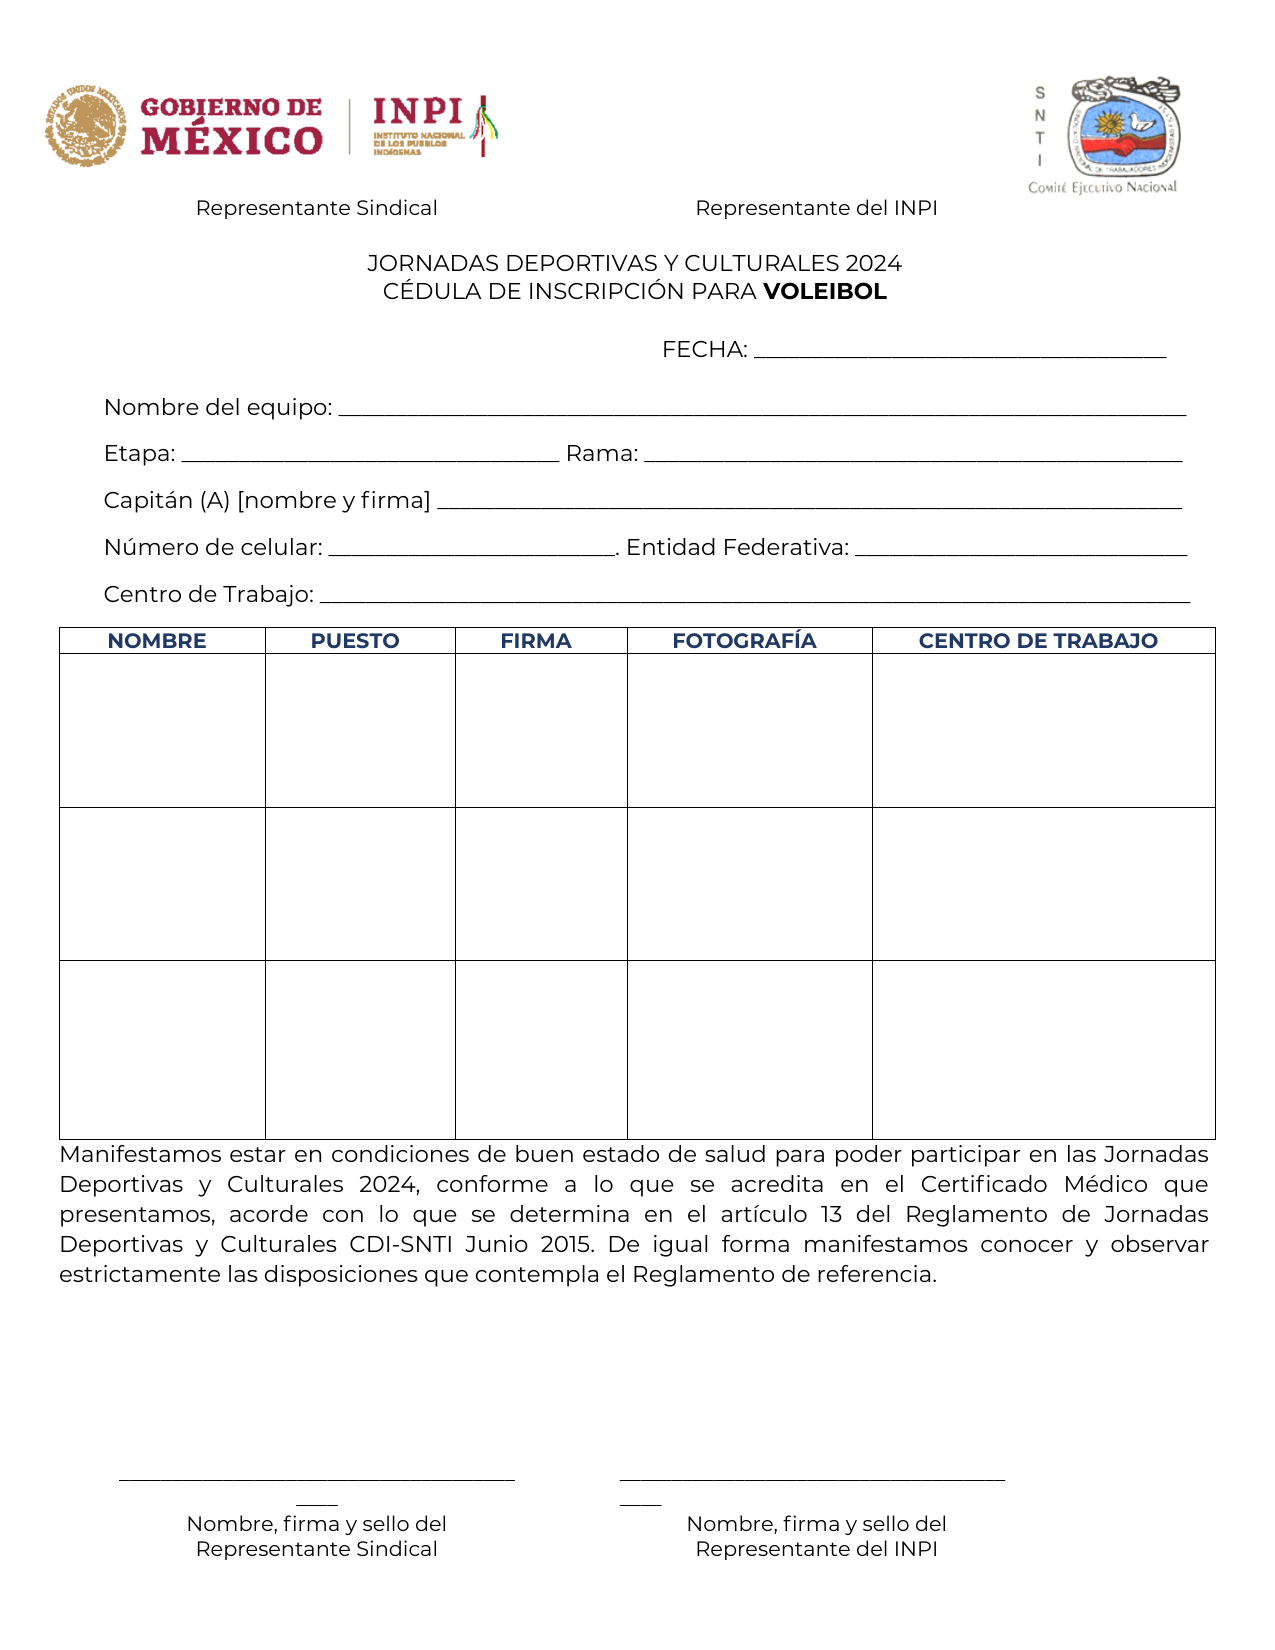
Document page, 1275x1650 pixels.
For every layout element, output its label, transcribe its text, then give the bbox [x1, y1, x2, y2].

table_cell [266, 808, 455, 960]
text Nombre del equipo: __________________________________________________________________________ [103, 393, 1211, 421]
table_header __________________________________________ Nombre, firma y sello del Representante Sindical [59, 196, 564, 221]
text JORNADAS DEPORTIVAS Y CULTURALES 2024 [103, 249, 1166, 277]
picture [12, 72, 510, 199]
table_cell [456, 961, 627, 1139]
table_cell [628, 961, 872, 1139]
table_cell [60, 654, 265, 807]
table_header NOMBRE [60, 628, 265, 653]
table_cell [456, 808, 627, 960]
picture [1026, 73, 1183, 196]
text Centro de Trabajo: ____________________________________________________________________________ [103, 580, 1211, 608]
text CÉDULA DE INSCRIPCIÓN PARA VOLEIBOL [103, 277, 1166, 305]
table_header _________________________________________ Nombre, firma y sello del Representante del INPI [564, 1308, 1059, 1562]
table_cell [60, 808, 265, 960]
table_header FOTOGRAFÍA [628, 628, 872, 653]
table_header __________________________________________ Nombre, firma y sello del Representante Sindical [59, 1308, 564, 1562]
table_cell [266, 654, 455, 807]
table_header PUESTO [266, 628, 455, 653]
table_header FIRMA [456, 628, 627, 653]
text Número de celular: _________________________. Entidad Federativa: _____________________________ [103, 533, 1211, 561]
table_cell [873, 654, 1215, 807]
table_cell [873, 808, 1215, 960]
table_header CENTRO DE TRABAJO [873, 628, 1215, 653]
table_cell [873, 961, 1215, 1139]
table_cell [60, 961, 265, 1139]
text Capitán (A) [nombre y firma] _________________________________________________________________ [103, 486, 1196, 514]
text Manifestamos estar en condiciones de buen estado de salud para poder participar en las Jornadas Deportivas y Culturales 2024, conforme a lo que se acredita en el Certificado Médico que presentamos, acorde con lo que se determina en el artículo 13 del Reglamento de Jornadas Deportivas y Culturales CDI-SNTI Junio 2015. De igual forma manifestamos conocer y observar estrictamente las disposiciones que contempla el Reglamento de referencia. [59, 1140, 1211, 1289]
table_cell [266, 961, 455, 1139]
table_header _________________________________________ Nombre, firma y sello del Representante del INPI [564, 196, 1059, 221]
table_cell [628, 808, 872, 960]
text Etapa: _________________________________ Rama: _______________________________________________ [103, 440, 1196, 468]
text FECHA: ____________________________________ [103, 335, 1166, 363]
table_cell [628, 654, 872, 807]
table_cell [456, 654, 627, 807]
